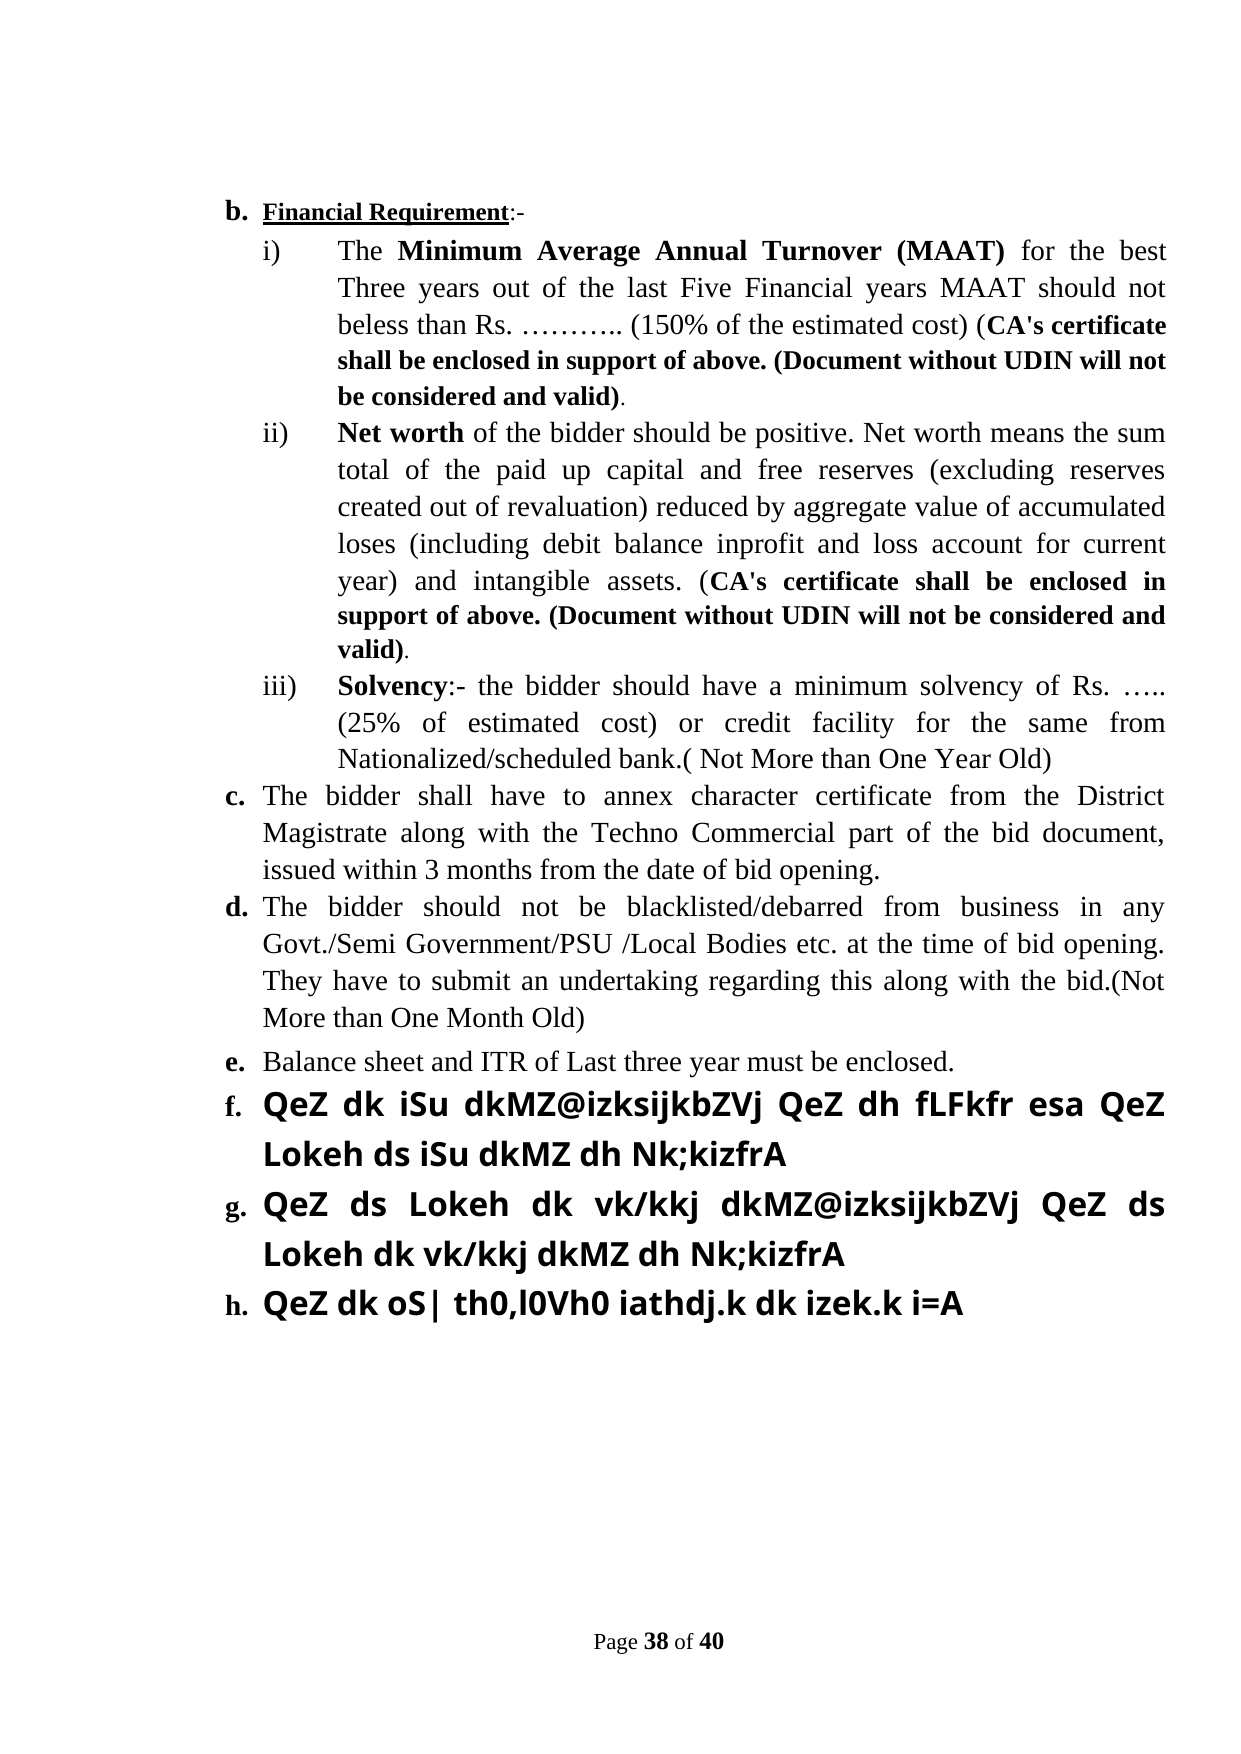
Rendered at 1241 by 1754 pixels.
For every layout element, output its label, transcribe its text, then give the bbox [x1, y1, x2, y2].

subtitle Financial Requirement:- [225, 193, 1178, 226]
list Balance sheet and ITR of Last three year must be enclosed. [225, 1044, 1167, 1077]
list Net worth of the bidder should be positive. Net worth means the sum total of the paid up capital and free reserves (excluding reserves created out of revaluation) reduced by aggregate value of accumulated loses (including debit balance inprofit and loss account for current year) and intangible assets. (CA's certificate shall be enclosed in support of above. (Document without UDIN will not be considered and valid). [262, 415, 1167, 665]
list Solvency:- the bidder should have a minimum solvency of Rs. ….. (25% of estimated cost) or credit facility for the same from Nationalized/scheduled bank.( Not More than One Year Old) [262, 668, 1167, 775]
list QeZ dk oS| th0,l0Vh0 iathdj.k dk izek.k i=A [225, 1280, 1166, 1326]
list The bidder should not be blacklisted/debarred from business in any Govt./Semi Government/PSU /Local Bodies etc. at the time of bid opening. They have to submit an undertaking regarding this along with the bid.(Not More than One Month Old) [225, 889, 1166, 1033]
list The Minimum Average Annual Turnover (MAAT) for the best Three years out of the last Five Financial years MAAT should not beless than Rs. ……….. (150% of the estimated cost) (CA's certificate shall be enclosed in support of above. (Document without UDIN will not be considered and valid). [262, 233, 1167, 412]
list QeZ ds Lokeh dk vk/kkj dkMZ@izksijkbZVj QeZ ds Lokeh dk vk/kkj dkMZ dh Nk;kizfrA [225, 1180, 1166, 1276]
list QeZ dk iSu dkMZ@izksijkbZVj QeZ dh fLFkfr esa QeZ Lokeh ds iSu dkMZ dh Nk;kizfrA [225, 1081, 1166, 1176]
list The bidder shall have to annex character certificate from the District Magistrate along with the Techno Commercial part of the bid document, issued within 3 months from the date of bid opening. [225, 778, 1166, 886]
